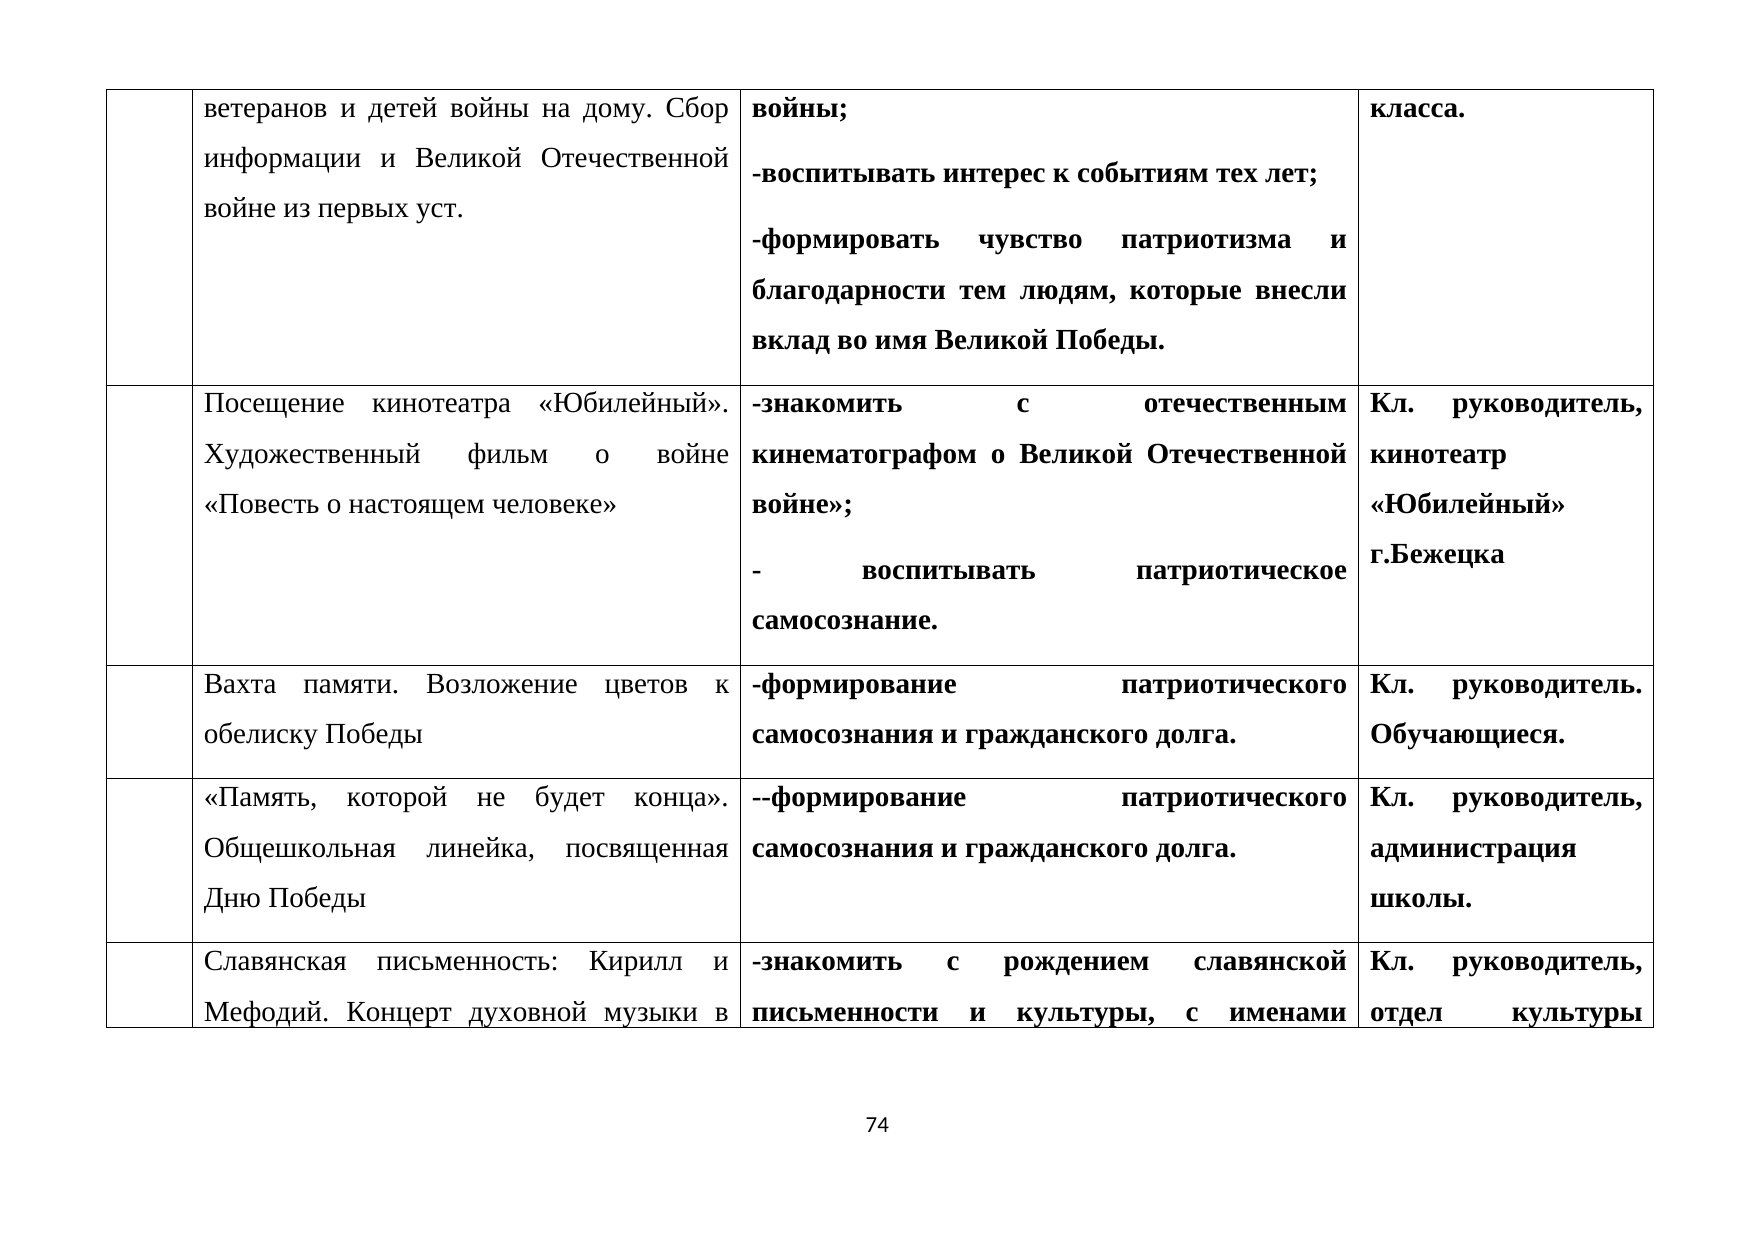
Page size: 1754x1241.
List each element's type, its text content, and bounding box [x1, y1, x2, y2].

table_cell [193, 90, 740, 384]
table_cell [107, 943, 192, 1027]
table_cell --формирование патриотического самосознания и гражданского долга. [741, 779, 1358, 942]
table_cell [107, 386, 192, 665]
table_cell -формирование патриотического самосознания и гражданского долга. [741, 666, 1358, 778]
table_cell Посещение кинотеатра «Юбилейный». Художественный фильм о войне «Повесть о настоящем человеке» [193, 386, 740, 665]
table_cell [1359, 90, 1653, 384]
table_cell [107, 779, 192, 942]
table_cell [1359, 943, 1653, 1027]
table_cell Вахта памяти. Возложение цветов к обелиску Победы [193, 666, 740, 778]
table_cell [741, 90, 1358, 384]
table_cell Кл. руководитель. Обучающиеся. [1359, 666, 1653, 778]
table_cell [107, 90, 192, 384]
table_cell -знакомить с отечественным кинематографом о Великой Отечественной войне»; - воспитывать патриотическое самосознание. [741, 386, 1358, 665]
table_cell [193, 943, 740, 1027]
table_cell [107, 666, 192, 778]
table_cell «Память, которой не будет конца». Общешкольная линейка, посвященная Дню Победы [193, 779, 740, 942]
table_cell Кл. руководитель, администрация школы. [1359, 779, 1653, 942]
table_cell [741, 943, 1358, 1027]
table_cell Кл. руководитель, кинотеатр «Юбилейный» г.Бежецка [1359, 386, 1653, 665]
